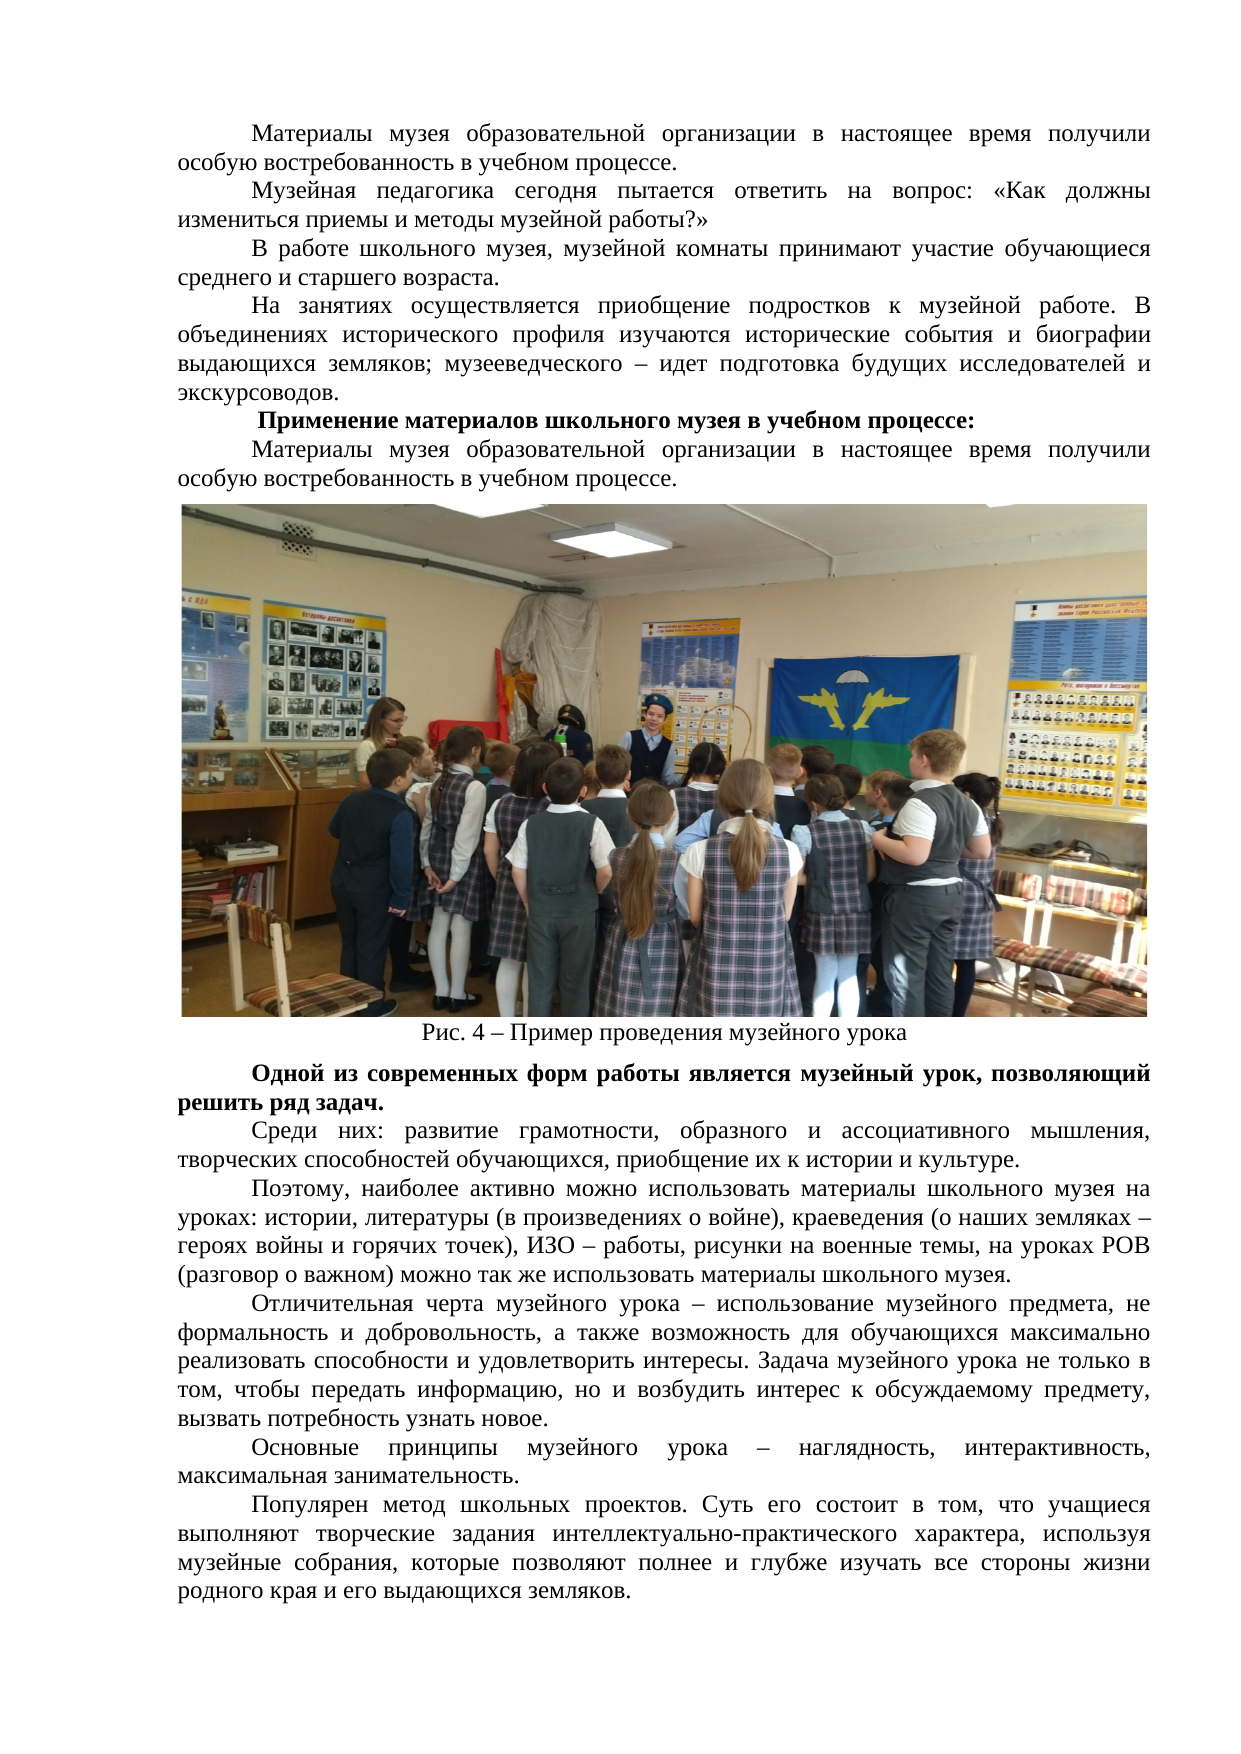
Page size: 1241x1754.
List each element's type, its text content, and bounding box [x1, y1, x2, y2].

text Основные принципы музейного урока – наглядность, интерактивность, максимальная занимательность. [177, 1432, 1152, 1489]
text Популярен метод школьных проектов. Суть его состоит в том, что учащиеся выполняют творческие задания интеллектуально-практического характера, используя музейные собрания, которые позволяют полнее и глубже изучать все стороны жизни родного края и его выдающихся земляков. [177, 1489, 1152, 1604]
text Материалы музея образовательной организации в настоящее время получили особую востребованность в учебном процессе. [177, 434, 1152, 492]
picture [181, 504, 1148, 1017]
text Применение материалов школьного музея в учебном процессе: [177, 406, 1152, 434]
text На занятиях осуществляется приобщение подростков к музейной работе. В объединениях исторического профиля изучаются исторические события и биографии выдающихся земляков; музееведческого – идет подготовка будущих исследователей и экскурсоводов. [177, 291, 1152, 406]
text Рис. 4 – Пример проведения музейного урока [177, 1017, 1152, 1046]
text Отличительная черта музейного урока – использование музейного предмета, не формальность и добровольность, а также возможность для обучающихся максимально реализовать способности и удовлетворить интересы. Задача музейного урока не только в том, чтобы передать информацию, но и возбудить интерес к обсуждаемому предмету, вызвать потребность узнать новое. [177, 1288, 1152, 1432]
text Поэтому, наиболее активно можно использовать материалы школьного музея на уроках: истории, литературы (в произведениях о войне), краеведения (о наших земляках – героях войны и горячих точек), ИЗО – работы, рисунки на военные темы, на уроках РОВ (разговор о важном) можно так же использовать материалы школьного музея. [177, 1173, 1152, 1288]
text Материалы музея образовательной организации в настоящее время получили особую востребованность в учебном процессе. [177, 118, 1152, 176]
text Музейная педагогика сегодня пытается ответить на вопрос: «Как должны измениться приемы и методы музейной работы?» [177, 176, 1152, 233]
text В работе школьного музея, музейной комнаты принимают участие обучающиеся среднего и старшего возраста. [177, 233, 1152, 291]
text Среди них: развитие грамотности, образного и ассоциативного мышления, творческих способностей обучающихся, приобщение их к истории и культуре. [177, 1116, 1152, 1173]
text Одной из современных форм работы является музейный урок, позволяющий решить ряд задач. [177, 1058, 1152, 1116]
